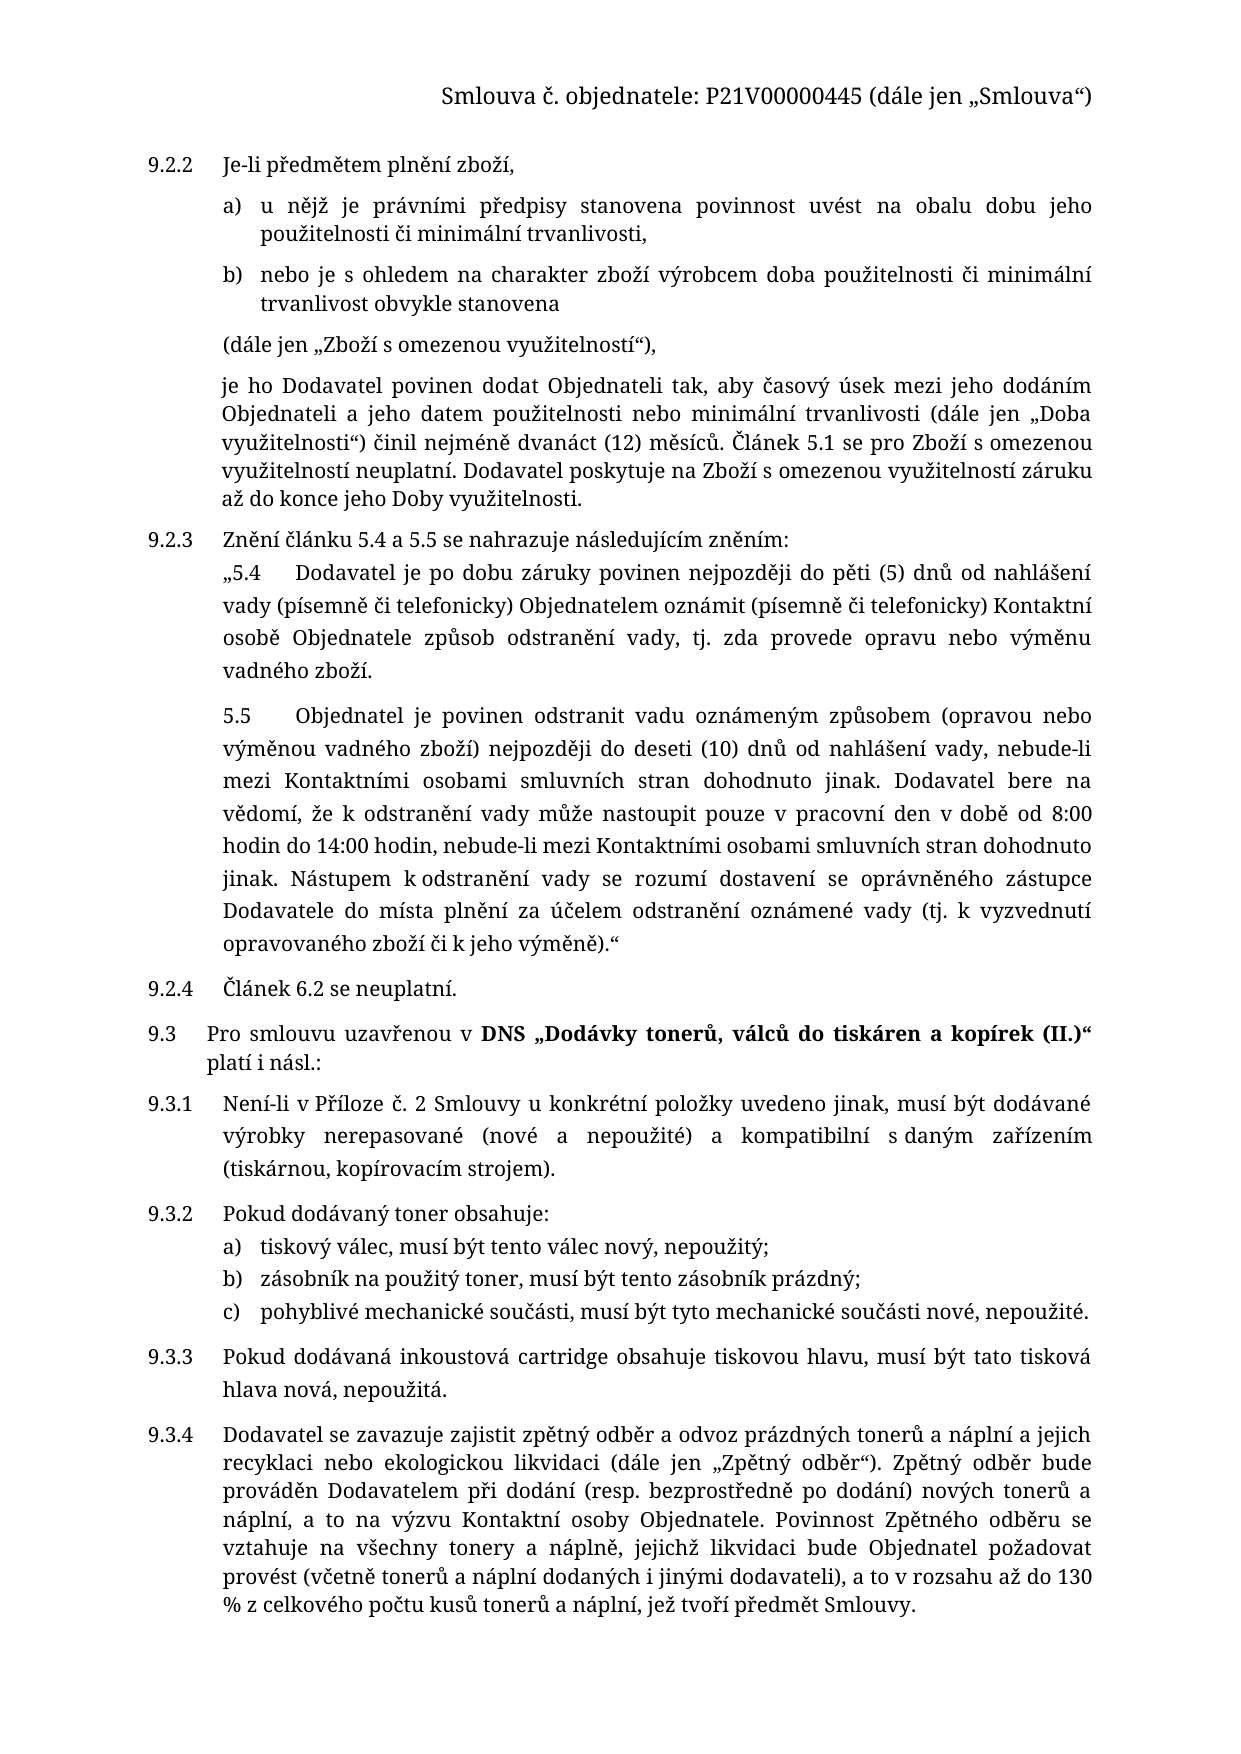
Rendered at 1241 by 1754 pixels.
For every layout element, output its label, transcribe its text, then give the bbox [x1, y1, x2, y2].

list „5.4 Dodavatel je po dobu záruky povinen nejpozději do pěti (5) dnů od nahlášení vady (písemně či telefonicky) Objednatelem oznámit (písemně či telefonicky) Kontaktní osobě Objednatele způsob odstranění vady, tj. zda provede opravu nebo výměnu vadného zboží. [223, 558, 1093, 684]
list Dodavatel se zavazuje zajistit zpětný odběr a odvoz prázdných tonerů a náplní a jejich recyklaci nebo ekologickou likvidaci (dále jen „Zpětný odběr“). Zpětný odběr bude prováděn Dodavatelem při dodání (resp. bezprostředně po dodání) nových tonerů a náplní, a to na výzvu Kontaktní osoby Objednatele. Povinnost Zpětného odběru se vztahuje na všechny tonery a náplně, jejichž likvidaci bude Objednatel požadovat provést (včetně tonerů a náplní dodaných i jinými dodavateli), a to v rozsahu až do 130 % z celkového počtu kusů tonerů a náplní, jež tvoří předmět Smlouvy. [148, 1420, 1093, 1619]
list Pro smlouvu uzavřenou v DNS „Dodávky tonerů, válců do tiskáren a kopírek (II.)“ platí i násl.: [148, 1019, 1093, 1076]
list Znění článku 5.4 a 5.5 se nahrazuje následujícím zněním: [148, 526, 1093, 554]
list 5.5 Objednatel je povinen odstranit vadu oznámeným způsobem (opravou nebo výměnou vadného zboží) nejpozději do deseti (10) dnů od nahlášení vady, nebude-li mezi Kontaktními osobami smluvních stran dohodnuto jinak. Dodavatel bere na vědomí, že k odstranění vady může nastoupit pouze v pracovní den v době od 8:00 hodin do 14:00 hodin, nebude-li mezi Kontaktními osobami smluvních stran dohodnuto jinak. Nástupem k odstranění vady se rozumí dostavení se oprávněného zástupce Dodavatele do místa plnění za účelem odstranění oznámené vady (tj. k vyzvednutí opravovaného zboží či k jeho výměně).“ [223, 701, 1093, 958]
list Je-li předmětem plnění zboží, [148, 150, 1093, 179]
text (dále jen „Zboží s omezenou využitelností“), [223, 330, 1093, 358]
list Pokud dodávaný toner obsahuje: [148, 1199, 1093, 1228]
list tiskový válec, musí být tento válec nový, nepoužitý; [223, 1232, 1093, 1260]
list Pokud dodávaná inkoustová cartridge obsahuje tiskovou hlavu, musí být tato tisková hlava nová, nepoužitá. [148, 1342, 1093, 1403]
list zásobník na použitý toner, musí být tento zásobník prázdný; [223, 1264, 1093, 1293]
list nebo je s ohledem na charakter zboží výrobcem doba použitelnosti či minimální trvanlivost obvykle stanovena [223, 261, 1093, 317]
list Není-li v Příloze č. 2 Smlouvy u konkrétní položky uvedeno jinak, musí být dodávané výrobky nerepasované (nové a nepoužité) a kompatibilní s daným zařízením (tiskárnou, kopírovacím strojem). [148, 1089, 1093, 1182]
text je ho Dodavatel povinen dodat Objednateli tak, aby časový úsek mezi jeho dodáním Objednateli a jeho datem použitelnosti nebo minimální trvanlivosti (dále jen „Doba využitelnosti“) činil nejméně dvanáct (12) měsíců. Článek 5.1 se pro Zboží s omezenou využitelností neuplatní. Dodavatel poskytuje na Zboží s omezenou využitelností záruku až do konce jeho Doby využitelnosti. [221, 371, 1093, 513]
list pohyblivé mechanické součásti, musí být tyto mechanické součásti nové, nepoužité. [223, 1297, 1093, 1325]
list u nějž je právními předpisy stanovena povinnost uvést na obalu dobu jeho použitelnosti či minimální trvanlivosti, [223, 191, 1093, 248]
list Článek 6.2 se neuplatní. [148, 974, 1093, 1003]
